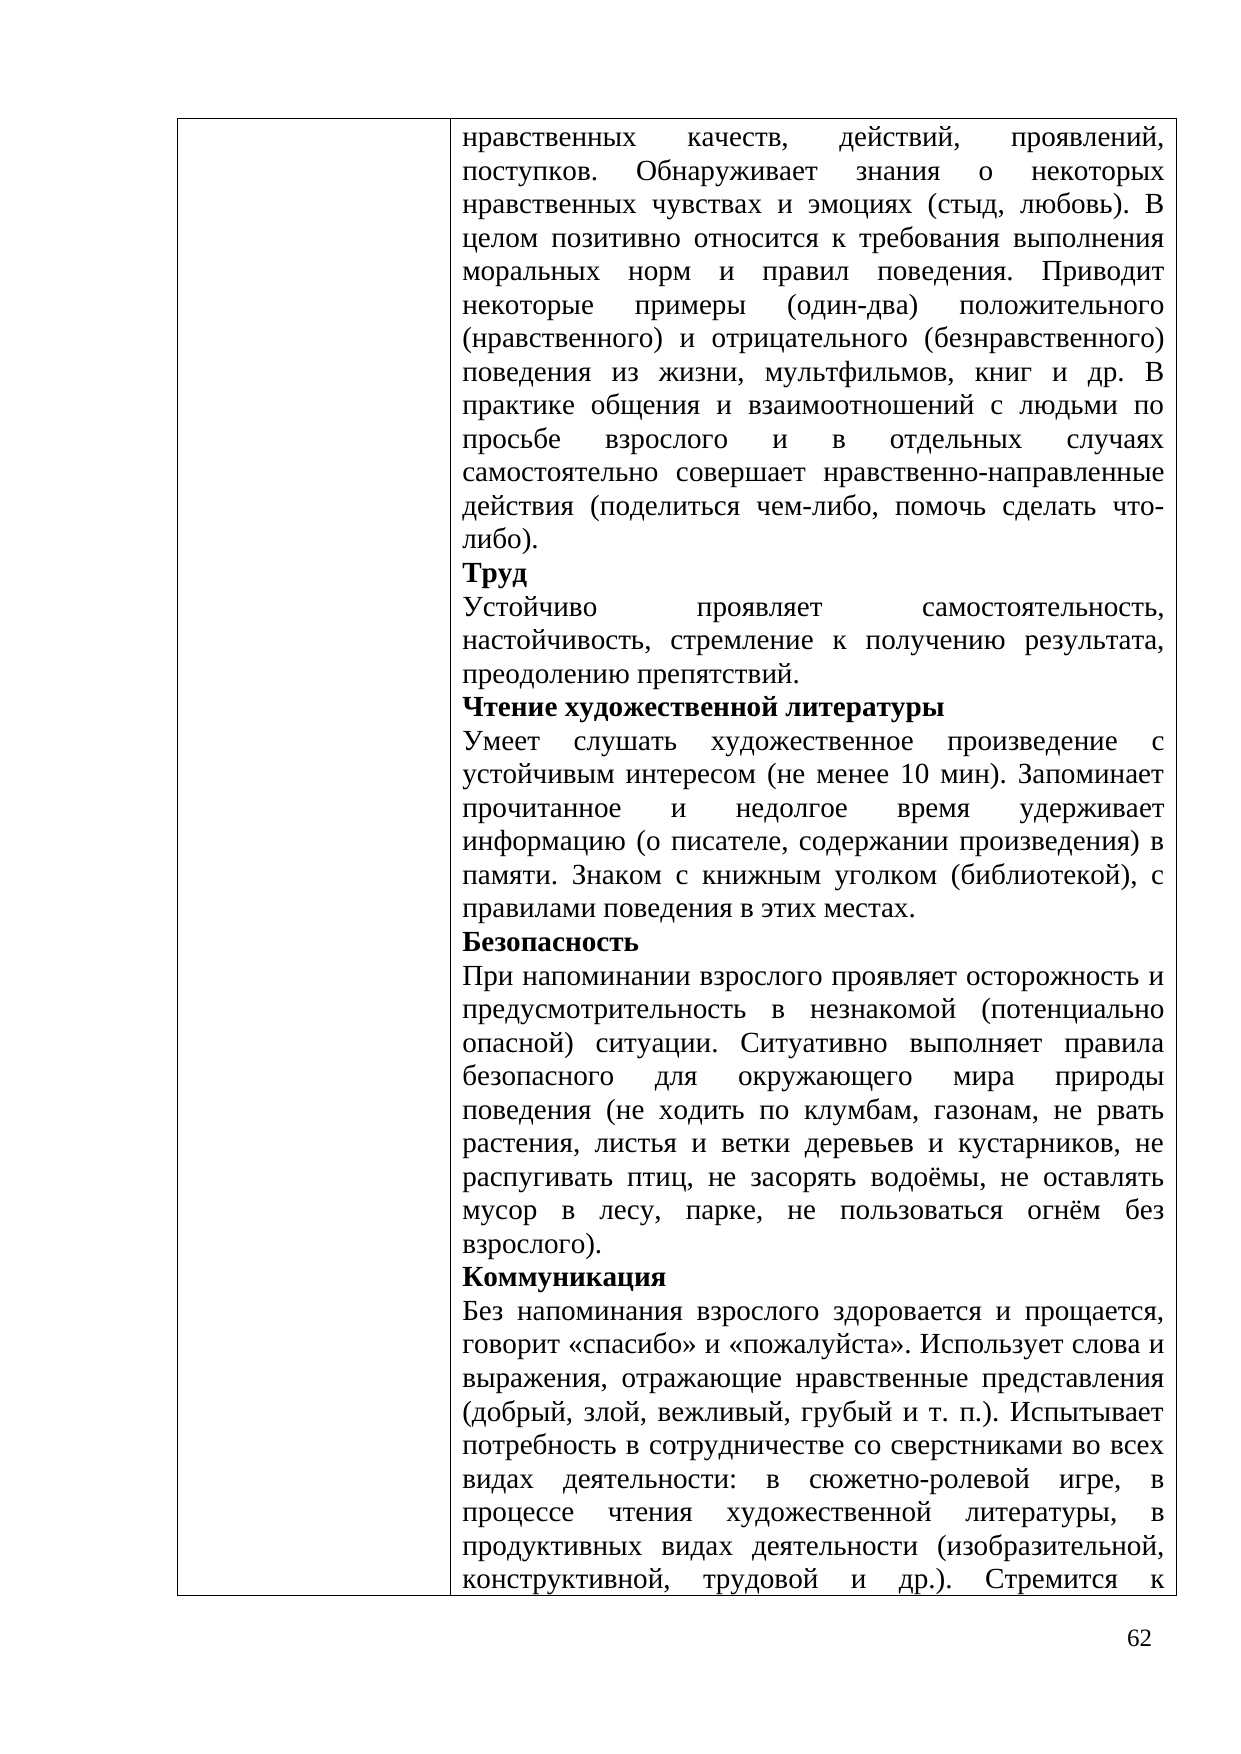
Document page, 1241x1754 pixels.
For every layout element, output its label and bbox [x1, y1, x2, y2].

table_cell [178, 119, 450, 1595]
table_cell [451, 119, 1176, 1595]
